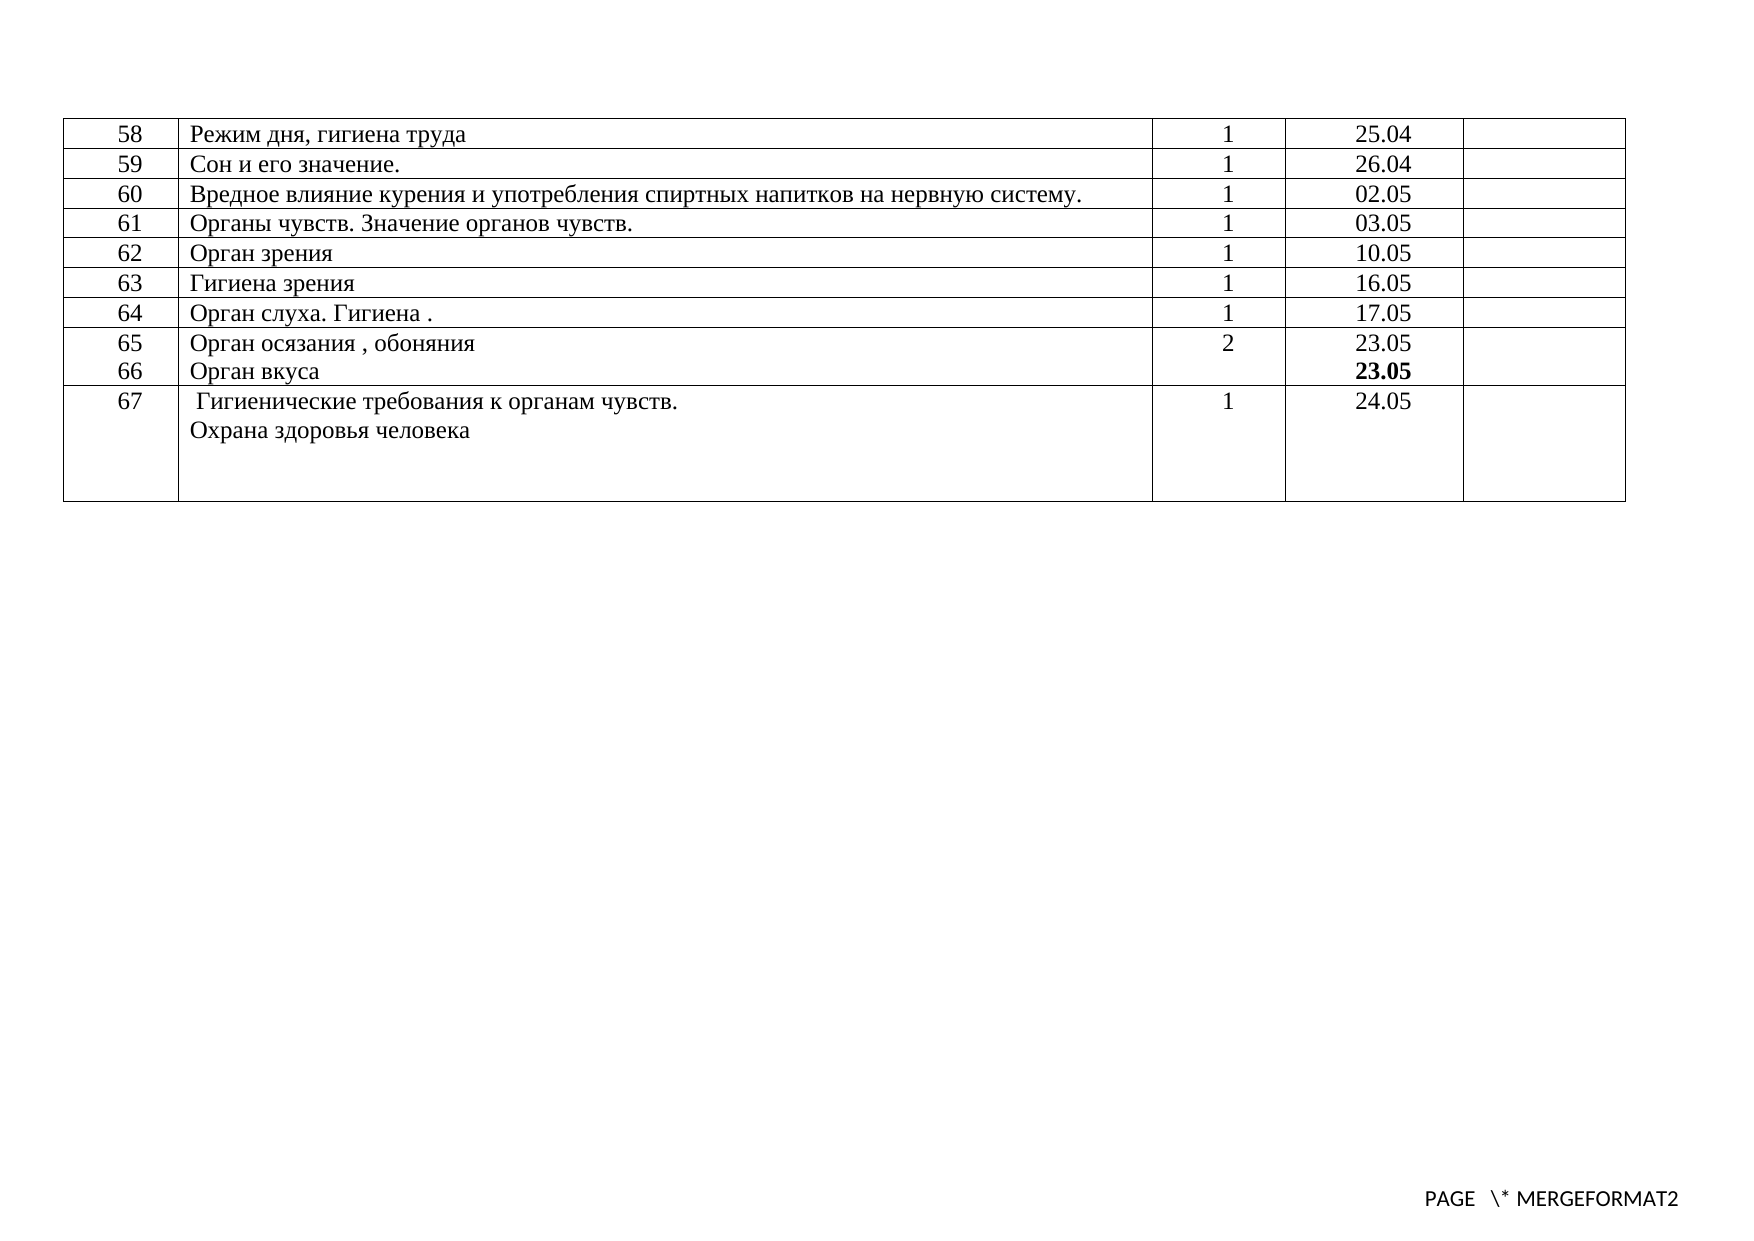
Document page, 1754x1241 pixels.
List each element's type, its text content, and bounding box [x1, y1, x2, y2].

table_cell 1 [1153, 238, 1285, 267]
table_cell Режим дня, гигиена труда [179, 119, 1152, 148]
table_cell [1464, 386, 1625, 501]
table_cell 10.05 [1286, 238, 1463, 267]
table_cell 1 [1153, 149, 1285, 178]
table_cell [1464, 179, 1625, 207]
table_cell 59 [64, 149, 178, 178]
table_cell [1464, 119, 1625, 148]
table_cell [1464, 209, 1625, 237]
table_cell 58 [64, 119, 178, 148]
table_cell 64 [64, 298, 178, 327]
table_cell 62 [64, 238, 178, 267]
table_cell Орган зрения [179, 238, 1152, 267]
table_cell 1 [1153, 268, 1285, 297]
table_cell Орган слуха. Гигиена . [179, 298, 1152, 327]
table_cell [1464, 328, 1625, 385]
table_cell Вредное влияние курения и употребления спиртных напитков на нервную систему. [179, 179, 1152, 207]
table_cell 60 [64, 179, 178, 207]
table_cell [1464, 238, 1625, 267]
table_cell 61 [64, 209, 178, 237]
table_cell [1464, 268, 1625, 297]
table_cell 25.04 [1286, 119, 1463, 148]
table_cell [1464, 149, 1625, 178]
table_cell [1464, 298, 1625, 327]
table_cell 03.05 [1286, 209, 1463, 237]
table_cell 65 66 [64, 328, 178, 385]
table_cell 1 [1153, 119, 1285, 148]
table_cell 67 [64, 386, 178, 501]
table_cell 24.05 [1286, 386, 1463, 501]
table_cell Орган осязания , обоняния Орган вкуса [179, 328, 1152, 385]
table_cell 26.04 [1286, 149, 1463, 178]
table_cell 17.05 [1286, 298, 1463, 327]
table_cell 23.05 23.05 [1286, 328, 1463, 385]
table_cell 16.05 [1286, 268, 1463, 297]
table_cell 1 [1153, 179, 1285, 207]
table_cell 2 [1153, 328, 1285, 385]
table_cell 02.05 [1286, 179, 1463, 207]
table_cell Органы чувств. Значение органов чувств. [179, 209, 1152, 237]
table_cell 1 [1153, 298, 1285, 327]
table_cell 1 [1153, 209, 1285, 237]
table_cell Гигиенические требования к органам чувств. Охрана здоровья человека [179, 386, 1152, 501]
table_cell 1 [1153, 386, 1285, 501]
table_cell Гигиена зрения [179, 268, 1152, 297]
table_cell 63 [64, 268, 178, 297]
table_cell Сон и его значение. [179, 149, 1152, 178]
